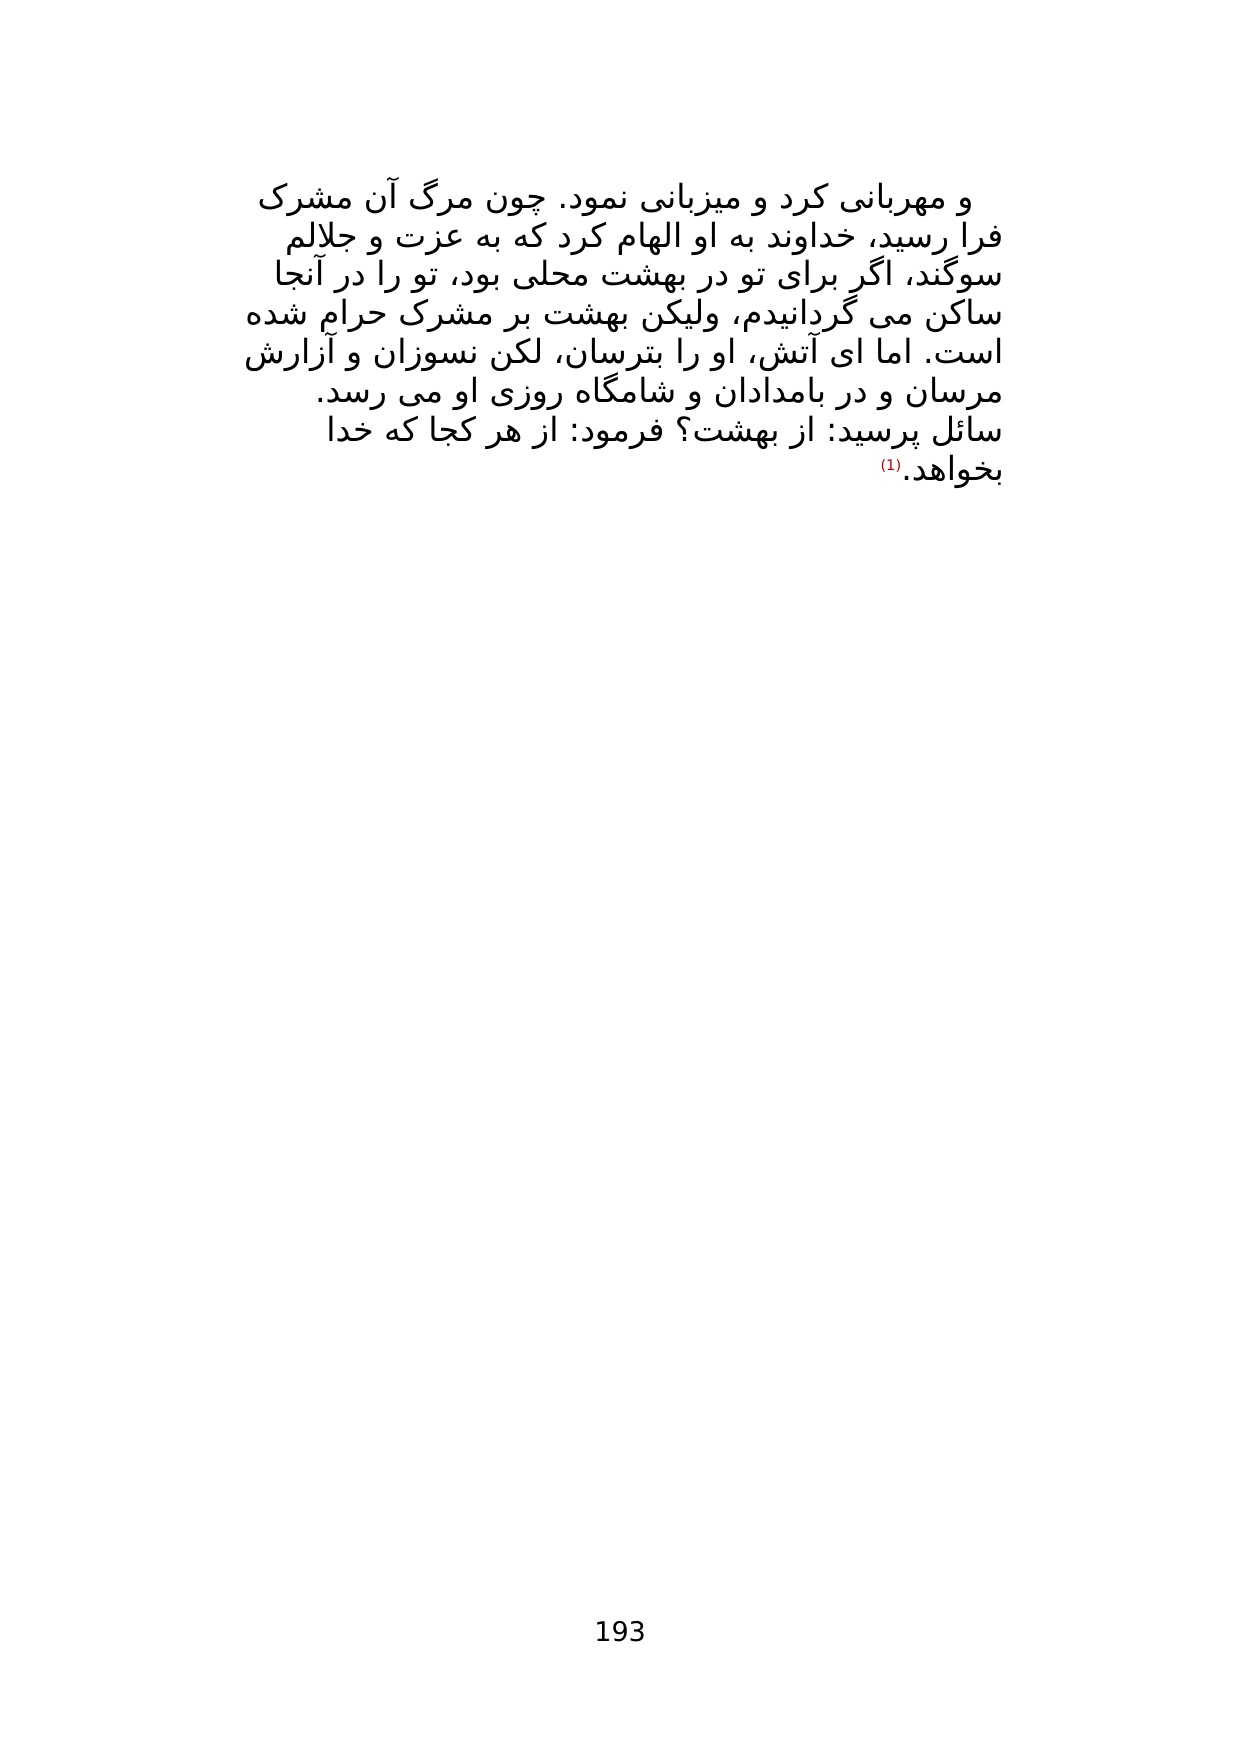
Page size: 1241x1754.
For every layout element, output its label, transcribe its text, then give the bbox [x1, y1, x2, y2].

text و مهربانی کرد و میزبانی نمود. چون مرگ آن مشرک فرا رسید، خداوند به او الهام کرد که به عزت و جلالم سوگند، اگر برای تو در بهشت محلی بود، تو را در آنجا ساکن می گردانیدم، ولیکن بهشت بر مشرک حرام شده است. اما ای آتش، او را بترسان، لکن نسوزان و آزارش مرسان و در بامدادان و شامگاه روزی او می رسد. سائل پرسید: از بهشت؟ فرمود: از هر کجا که خدا بخواهد.(1) [236, 177, 1004, 488]
